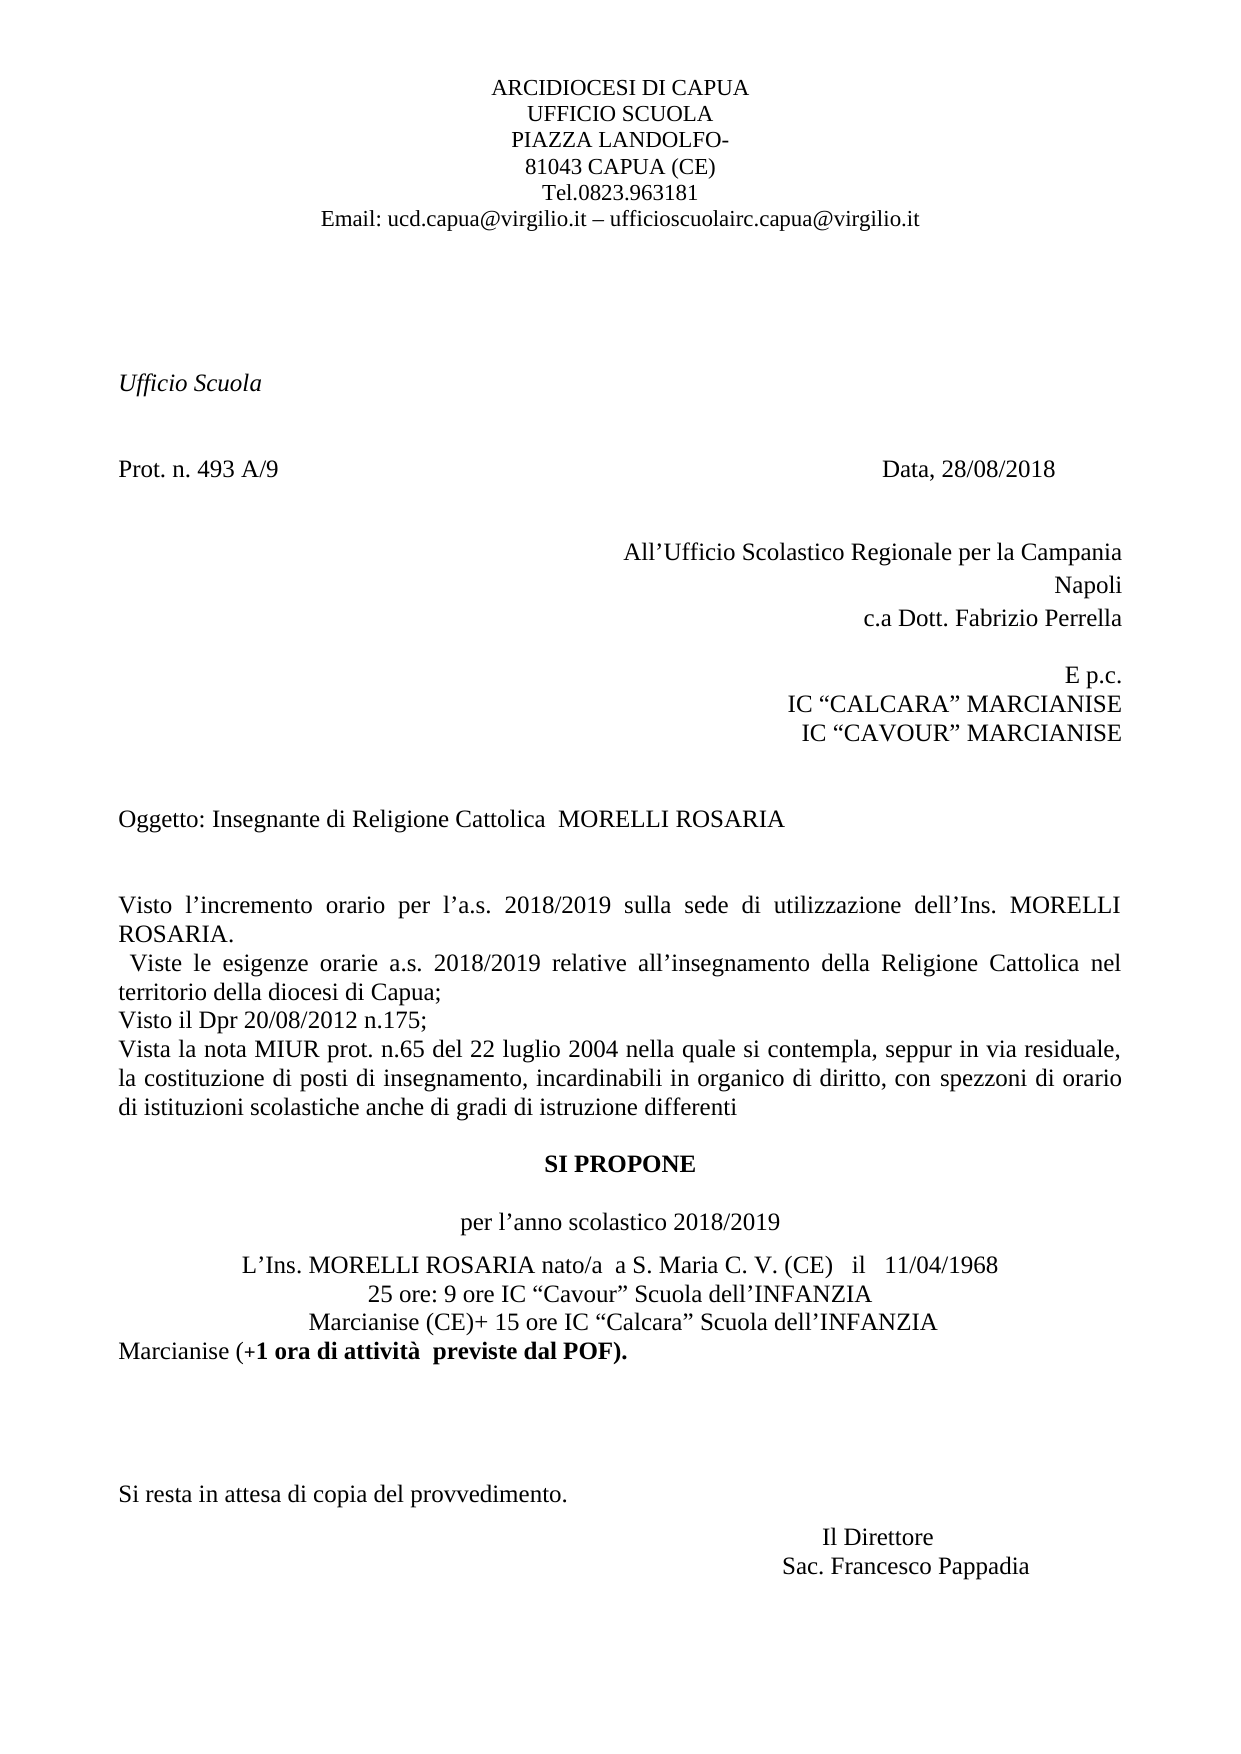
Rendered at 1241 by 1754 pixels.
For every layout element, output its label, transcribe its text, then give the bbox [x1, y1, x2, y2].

text Prot. n. 493 A/9 Data, 28/08/2018 [118, 454, 1122, 483]
text Vista la nota MIUR prot. n.65 del 22 luglio 2004 nella quale si contempla, seppur in via residuale, la costituzione di posti di insegnamento, incardinabili in organico di diritto, con spezzoni di orario di istituzioni scolastiche anche di gradi di istruzione differenti [118, 1034, 1122, 1121]
text All’Ufficio Scolastico Regionale per la Campania [118, 537, 1122, 566]
text IC “CAVOUR” MARCIANISE [118, 718, 1122, 747]
text Oggetto: Insegnante di Religione Cattolica MORELLI ROSARIA [118, 804, 1122, 833]
text c.a Dott. Fabrizio Perrella [118, 603, 1122, 632]
text 25 ore: 9 ore IC “Cavour” Scuola dell’INFANZIA [118, 1279, 1122, 1307]
text Visto il Dpr 20/08/2012 n.175; [118, 1006, 1122, 1034]
text Il Direttore [118, 1522, 1122, 1551]
text Sac. Francesco Pappadia [118, 1551, 1122, 1580]
text Viste le esigenze orarie a.s. 2018/2019 relative all’insegnamento della Religione Cattolica nel territorio della diocesi di Capua; [118, 948, 1122, 1006]
text Napoli [118, 570, 1122, 599]
text SI PROPONE [118, 1149, 1122, 1178]
text L’Ins. MORELLI ROSARIA nato/a a S. Maria C. V. (CE) il 11/04/1968 [118, 1250, 1122, 1279]
text E p.c. [118, 661, 1122, 689]
text Marcianise (+1 ora di attività previste dal POF). [118, 1336, 1122, 1365]
text per l’anno scolastico 2018/2019 [118, 1207, 1122, 1236]
text Si resta in attesa di copia del provvedimento. [118, 1479, 1122, 1508]
text IC “CALCARA” MARCIANISE [118, 689, 1122, 718]
text Visto l’incremento orario per l’a.s. 2018/2019 sulla sede di utilizzazione dell’Ins. MORELLI ROSARIA. [118, 891, 1122, 948]
text Marcianise (CE)+ 15 ore IC “Calcara” Scuola dell’INFANZIA [118, 1307, 1122, 1336]
text Ufficio Scuola [118, 368, 1122, 397]
